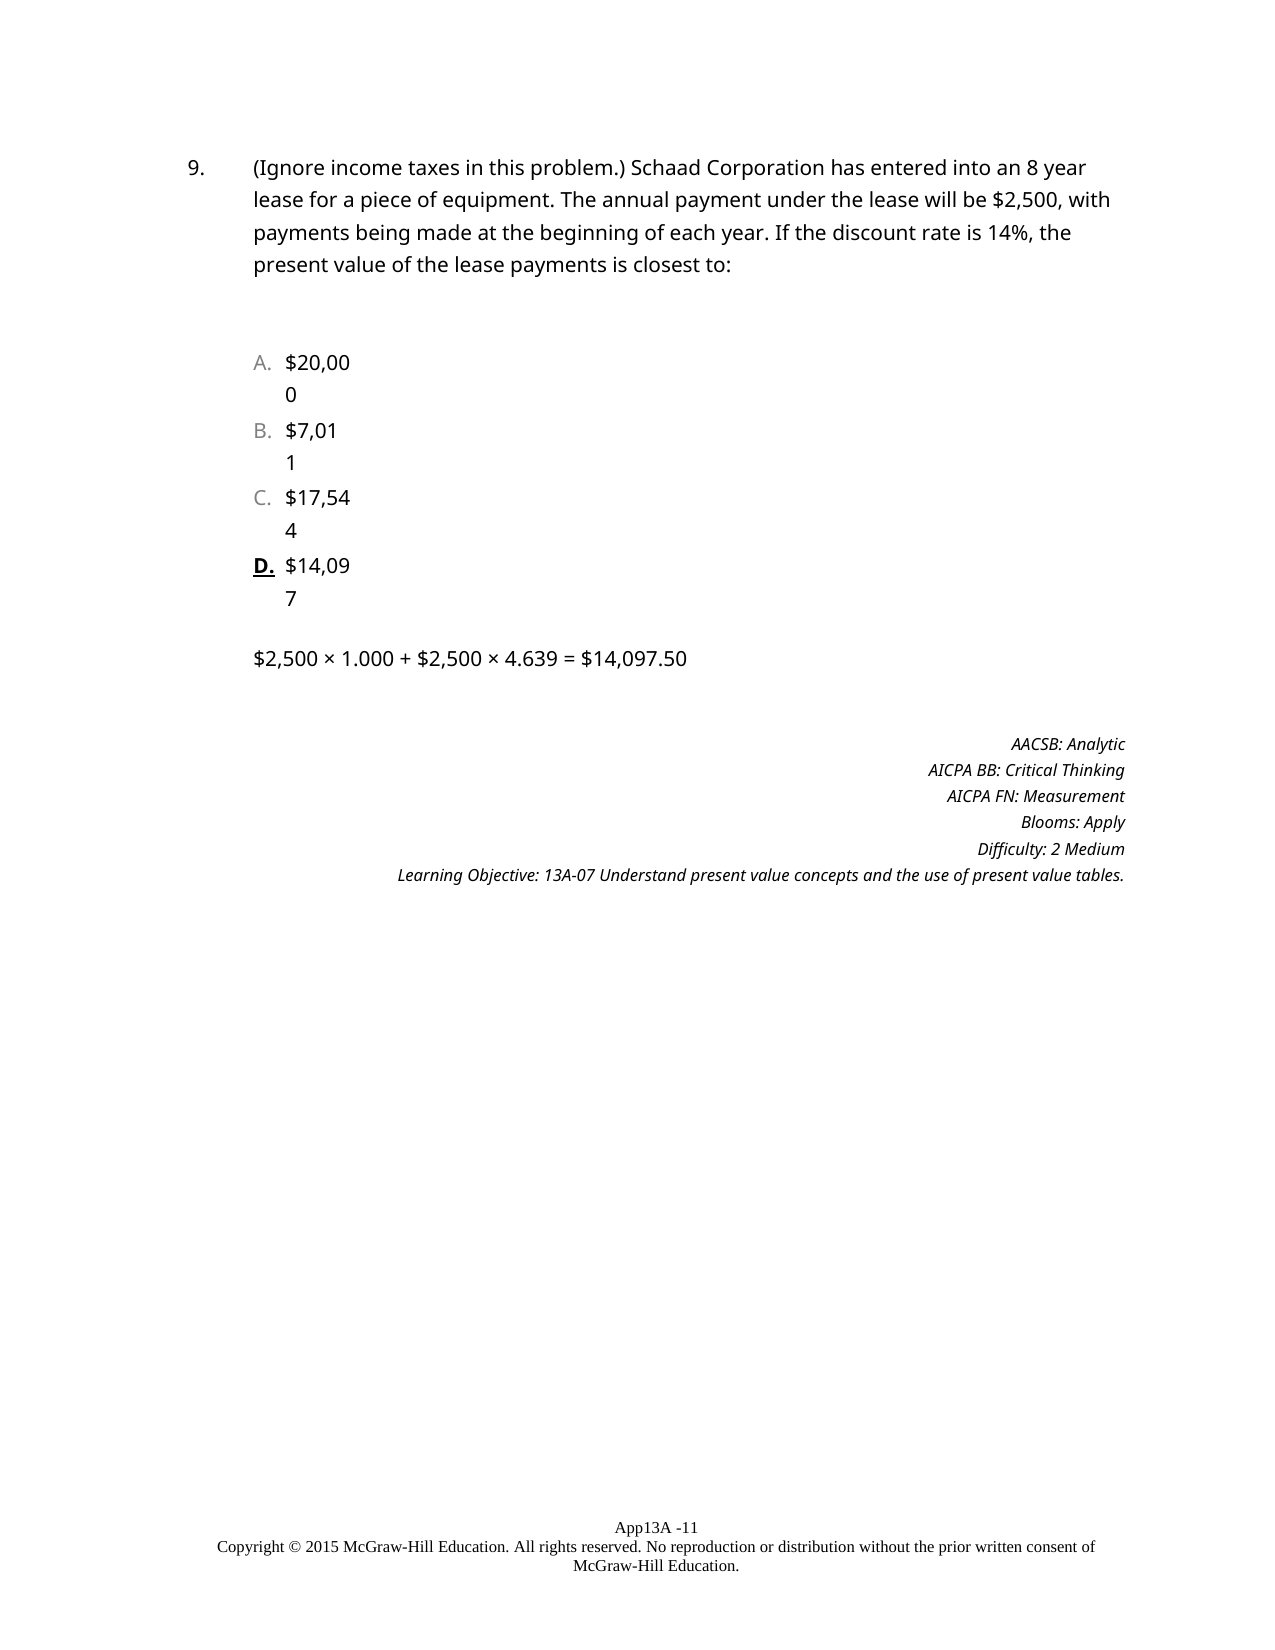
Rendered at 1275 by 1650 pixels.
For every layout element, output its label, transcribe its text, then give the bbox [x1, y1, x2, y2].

table_header AACSB: Analytic AICPA BB: Critical Thinking AICPA FN: Measurement Blooms: Apply Difficulty: 2 Medium Learning Objective: 13A-07 Understand present value concepts and the use of present value tables. [188, 733, 1125, 922]
table_header 9. [188, 153, 253, 704]
table_header (Ignore income taxes in this problem.) Schaad Corporation has entered into an 8 year lease for a piece of equipment. The annual payment under the lease will be $2,500, with payments being made at the beginning of each year. If the discount rate is 14%, the present value of the lease payments is closest to: $2,500 × 1.000 + $2,500 × 4.639 = $14,097.50 [253, 153, 1125, 704]
